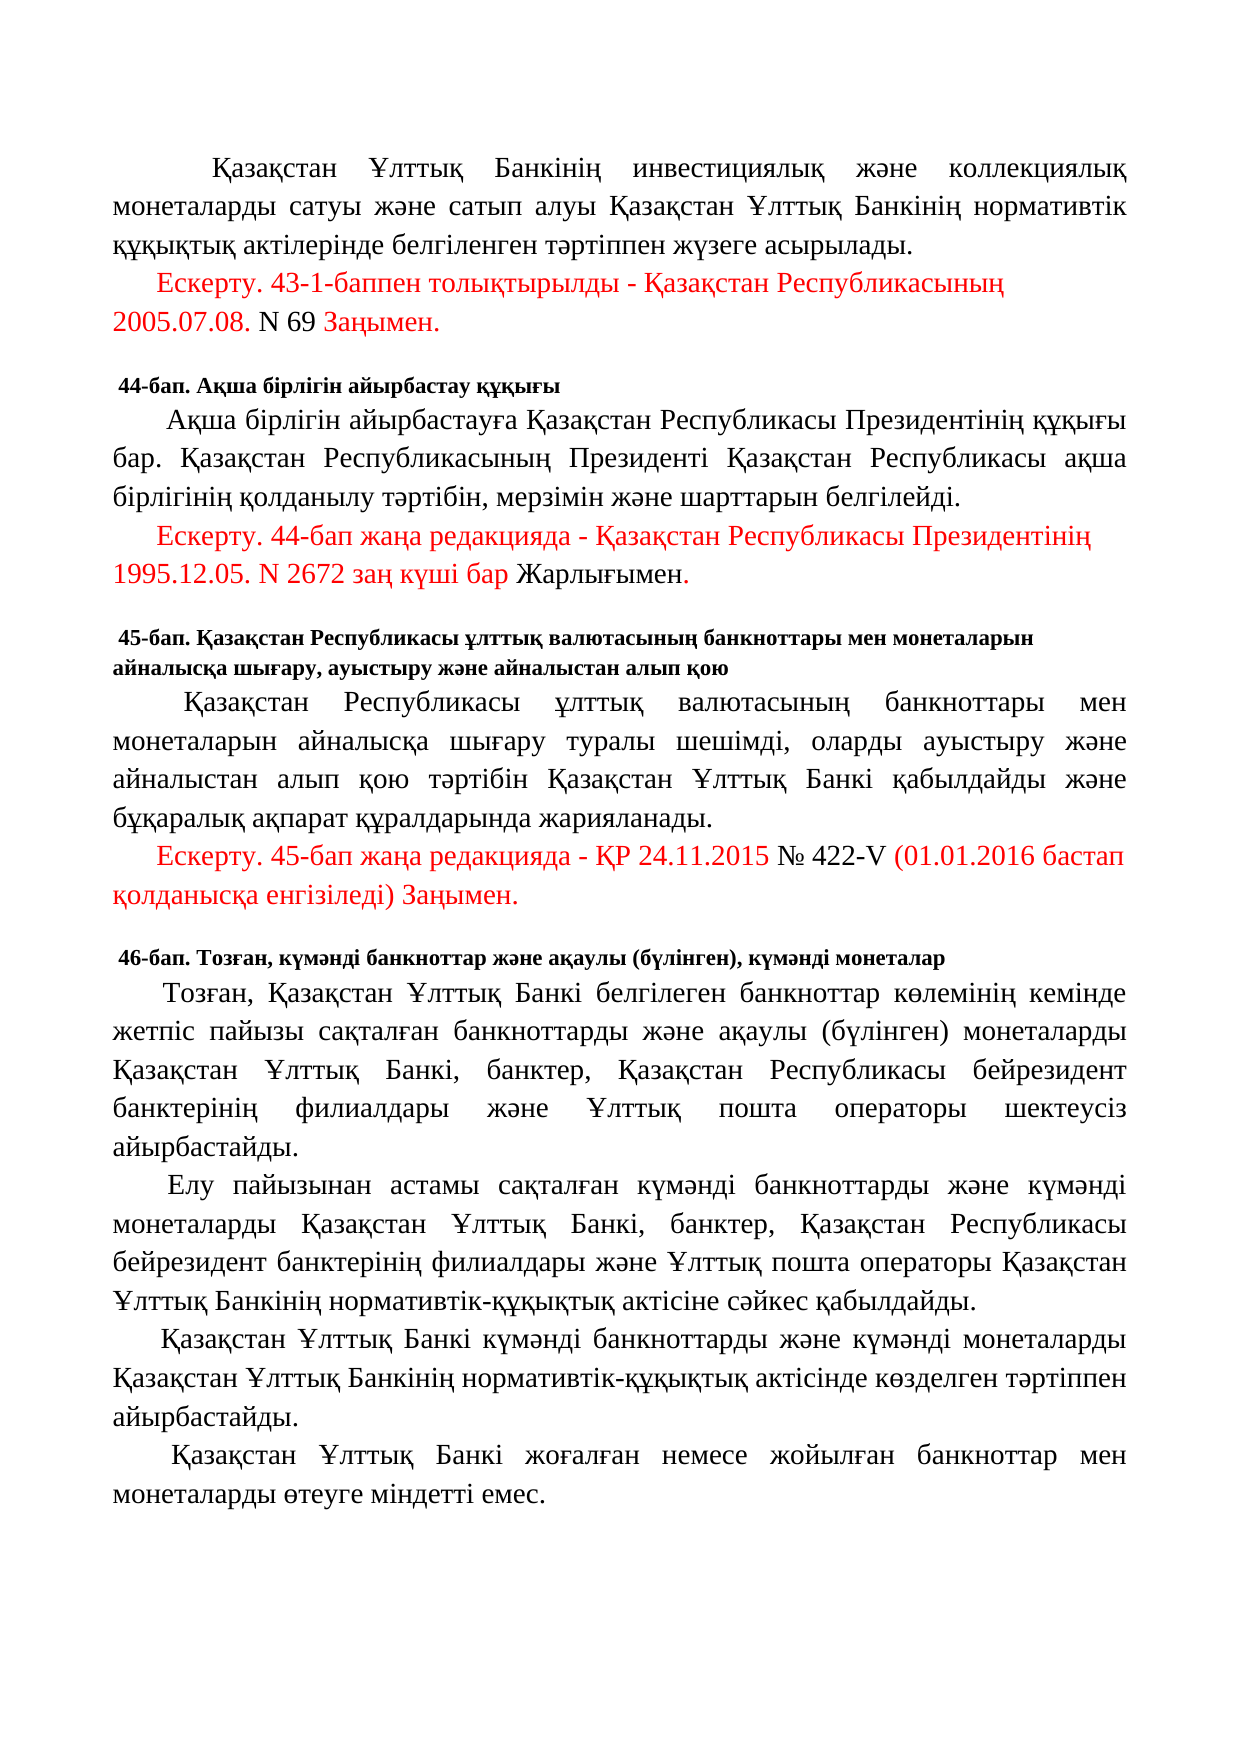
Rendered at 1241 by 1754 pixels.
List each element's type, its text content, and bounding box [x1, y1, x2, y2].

text 44-бап. Ақша бiрлiгiн айырбастау құқығы [112, 372, 1128, 398]
text Елу пайызынан астамы сақталған күмәнді банкноттарды және күмәнді монеталарды Қазақстан Ұлттық Банкі, банктер, Қазақстан Республикасы бейрезидент банктерінің филиалдары және Ұлттық пошта операторы Қазақстан Ұлттық Банкінің нормативтік-құқықтық актісіне сәйкес қабылдайды. [112, 1167, 1128, 1317]
text Қазақстан Ұлттық Банкi жоғалған немесе жойылған банкноттар мен монеталарды өтеуге мiндеттi емес. [112, 1437, 1128, 1509]
text 45-бап. Қазақстан Республикасы ұлттық валютасының банкноттары мен монеталарын айналысқа шығару, ауыстыру және айналыстан алып қою [112, 624, 1128, 680]
text Ескерту. 43-1-баппен толықтырылды - Қазақстан Республикасының 2005.07.08. N 69 Заңымен. [112, 266, 1128, 368]
text Қазақстан Ұлттық Банкiнiң инвестициялық және коллекциялық монеталарды сатуы және сатып алуы Қазақстан Ұлттық Банкiнiң нормативтiк құқықтық актiлерiнде белгiленген тәртiппен жүзеге асырылады. [112, 150, 1128, 261]
text Ескерту. 45-бап жаңа редакцияда - ҚР 24.11.2015 № 422-V (01.01.2016 бастап қолданысқа енгізіледі) Заңымен. [112, 838, 1128, 941]
text Қазақстан Республикасы ұлттық валютасының банкноттары мен монеталарын айналысқа шығару туралы шешімді, оларды ауыстыру және айналыстан алып қою тәртібін Қазақстан Ұлттық Банкi қабылдайды және бұқаралық ақпарат құралдарында жарияланады. [112, 684, 1128, 833]
text Тозған, Қазақстан Ұлттық Банкі белгілеген банкноттар көлемінің кемінде жетпіс пайызы сақталған банкноттарды және ақаулы (бүлінген) монеталарды Қазақстан Ұлттық Банкі, банктер, Қазақстан Республикасы бейрезидент банктерінің филиалдары және Ұлттық пошта операторы шектеусіз айырбастайды. [112, 975, 1128, 1162]
text Ақша бiрлiгiн айырбастауға Қазақстан Республикасы Президентiнiң құқығы бар. Қазақстан Республикасының Президентi Қазақстан Республикасы ақша бiрлiгiнiң қолданылу тәртiбiн, мерзiмiн және шарттарын белгiлейдi. [112, 402, 1128, 513]
text 46-бап. Тозған, күмәнді банкноттар және ақаулы (бүлiнген), күмәнді монеталар [112, 944, 1128, 971]
text Ескерту. 44-бап жаңа редакцияда - Қазақстан Республикасы Президентінің 1995.12.05. N 2672 заң күші бар Жарлығымен. [112, 518, 1128, 620]
text Қазақстан Ұлттық Банкі күмәнді банкноттарды және күмәнді монеталарды Қазақстан Ұлттық Банкінің нормативтік-құқықтық актісінде көзделген тәртіппен айырбастайды. [112, 1322, 1128, 1432]
